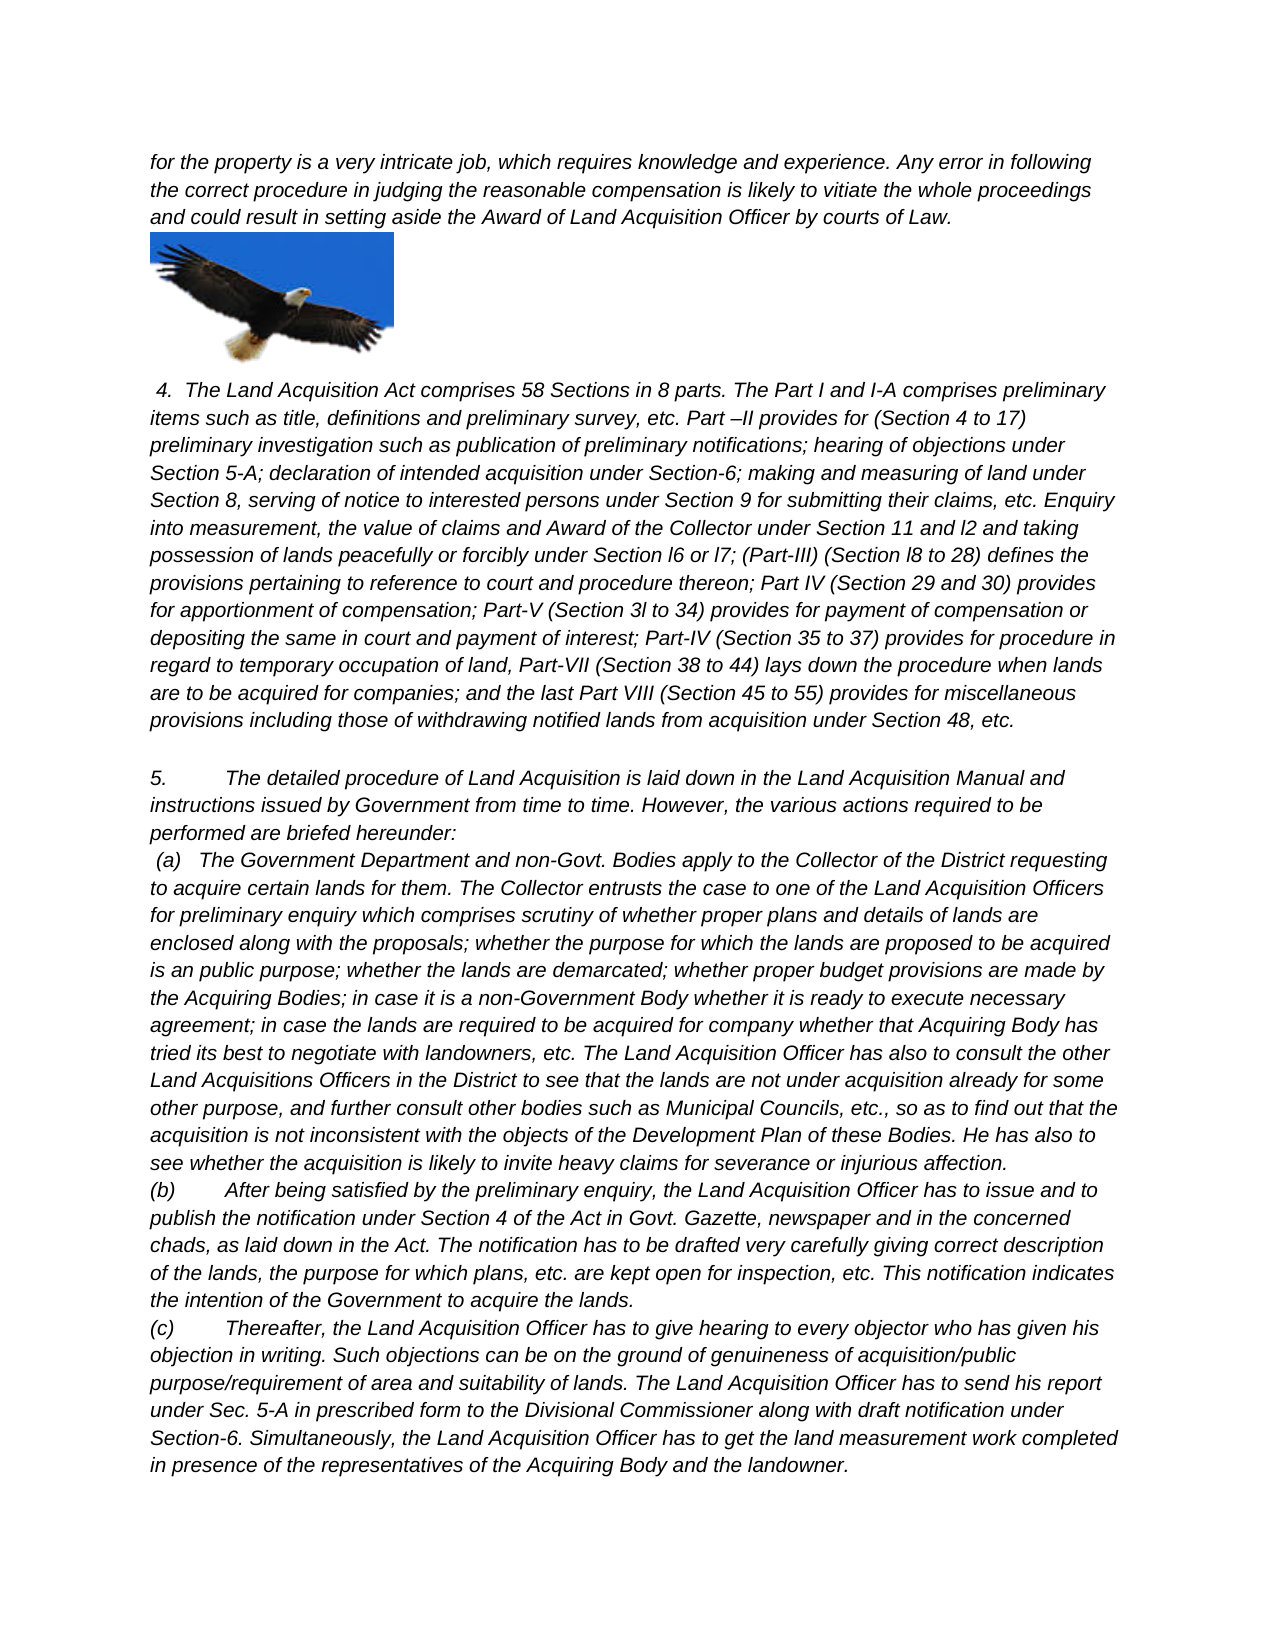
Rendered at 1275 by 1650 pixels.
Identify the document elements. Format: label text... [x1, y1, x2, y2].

text (c) Thereafter, the Land Acquisition Officer has to give hearing to every objector who has given his objection in writing. Such objections can be on the ground of genuineness of acquisition/public purpose/requirement of area and suitability of lands. The Land Acquisition Officer has to send his report under Sec. 5-A in prescribed form to the Divisional Commissioner along with draft notification under Section-6. Simultaneously, the Land Acquisition Officer has to get the land measurement work completed in presence of the representatives of the Acquiring Body and the landowner. [150, 1316, 1125, 1477]
text 5. The detailed procedure of Land Acquisition is laid down in the Land Acquisition Manual and instructions issued by Government from time to time. However, the various actions required to be performed are briefed hereunder: [150, 766, 1125, 845]
text (a) The Government Department and non-Govt. Bodies apply to the Collector of the District requesting to acquire certain lands for them. The Collector entrusts the case to one of the Land Acquisition Officers for preliminary enquiry which comprises scrutiny of whether proper plans and details of lands are enclosed along with the proposals; whether the purpose for which the lands are proposed to be acquired is an public purpose; whether the lands are demarcated; whether proper budget provisions are made by the Acquiring Bodies; in case it is a non-Government Body whether it is ready to execute necessary agreement; in case the lands are required to be acquired for company whether that Acquiring Body has tried its best to negotiate with landowners, etc. The Land Acquisition Officer has also to consult the other Land Acquisitions Officers in the District to see that the lands are not under acquisition already for some other purpose, and further consult other bodies such as Municipal Councils, etc., so as to find out that the acquisition is not inconsistent with the objects of the Development Plan of these Bodies. He has also to see whether the acquisition is likely to invite heavy claims for severance or injurious affection. [150, 848, 1125, 1175]
text (b) After being satisfied by the preliminary enquiry, the Land Acquisition Officer has to issue and to publish the notification under Section 4 of the Act in Govt. Gazette, newspaper and in the concerned chads, as laid down in the Act. The notification has to be drafted very carefully giving correct description of the lands, the purpose for which plans, etc. are kept open for inspection, etc. This notification indicates the intention of the Government to acquire the lands. [150, 1178, 1125, 1312]
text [150, 150, 1125, 229]
picture [150, 232, 394, 375]
text 4. The Land Acquisition Act comprises 58 Sections in 8 parts. The Part I and I-A comprises preliminary items such as title, definitions and preliminary survey, etc. Part –II provides for (Section 4 to 17) preliminary investigation such as publication of preliminary notifications; hearing of objections under Section 5-A; declaration of intended acquisition under Section-6; making and measuring of land under Section 8, serving of notice to interested persons under Section 9 for submitting their claims, etc. Enquiry into measurement, the value of claims and Award of the Collector under Section 11 and l2 and taking possession of lands peacefully or forcibly under Section l6 or l7; (Part-III) (Section l8 to 28) defines the provisions pertaining to reference to court and procedure thereon; Part IV (Section 29 and 30) provides for apportionment of compensation; Part-V (Section 3l to 34) provides for payment of compensation or depositing the same in court and payment of interest; Part-IV (Section 35 to 37) provides for procedure in regard to temporary occupation of land, Part-VII (Section 38 to 44) lays down the procedure when lands are to be acquired for companies; and the last Part VIII (Section 45 to 55) provides for miscellaneous provisions including those of withdrawing notified lands from acquisition under Section 48, etc. [150, 378, 1125, 732]
